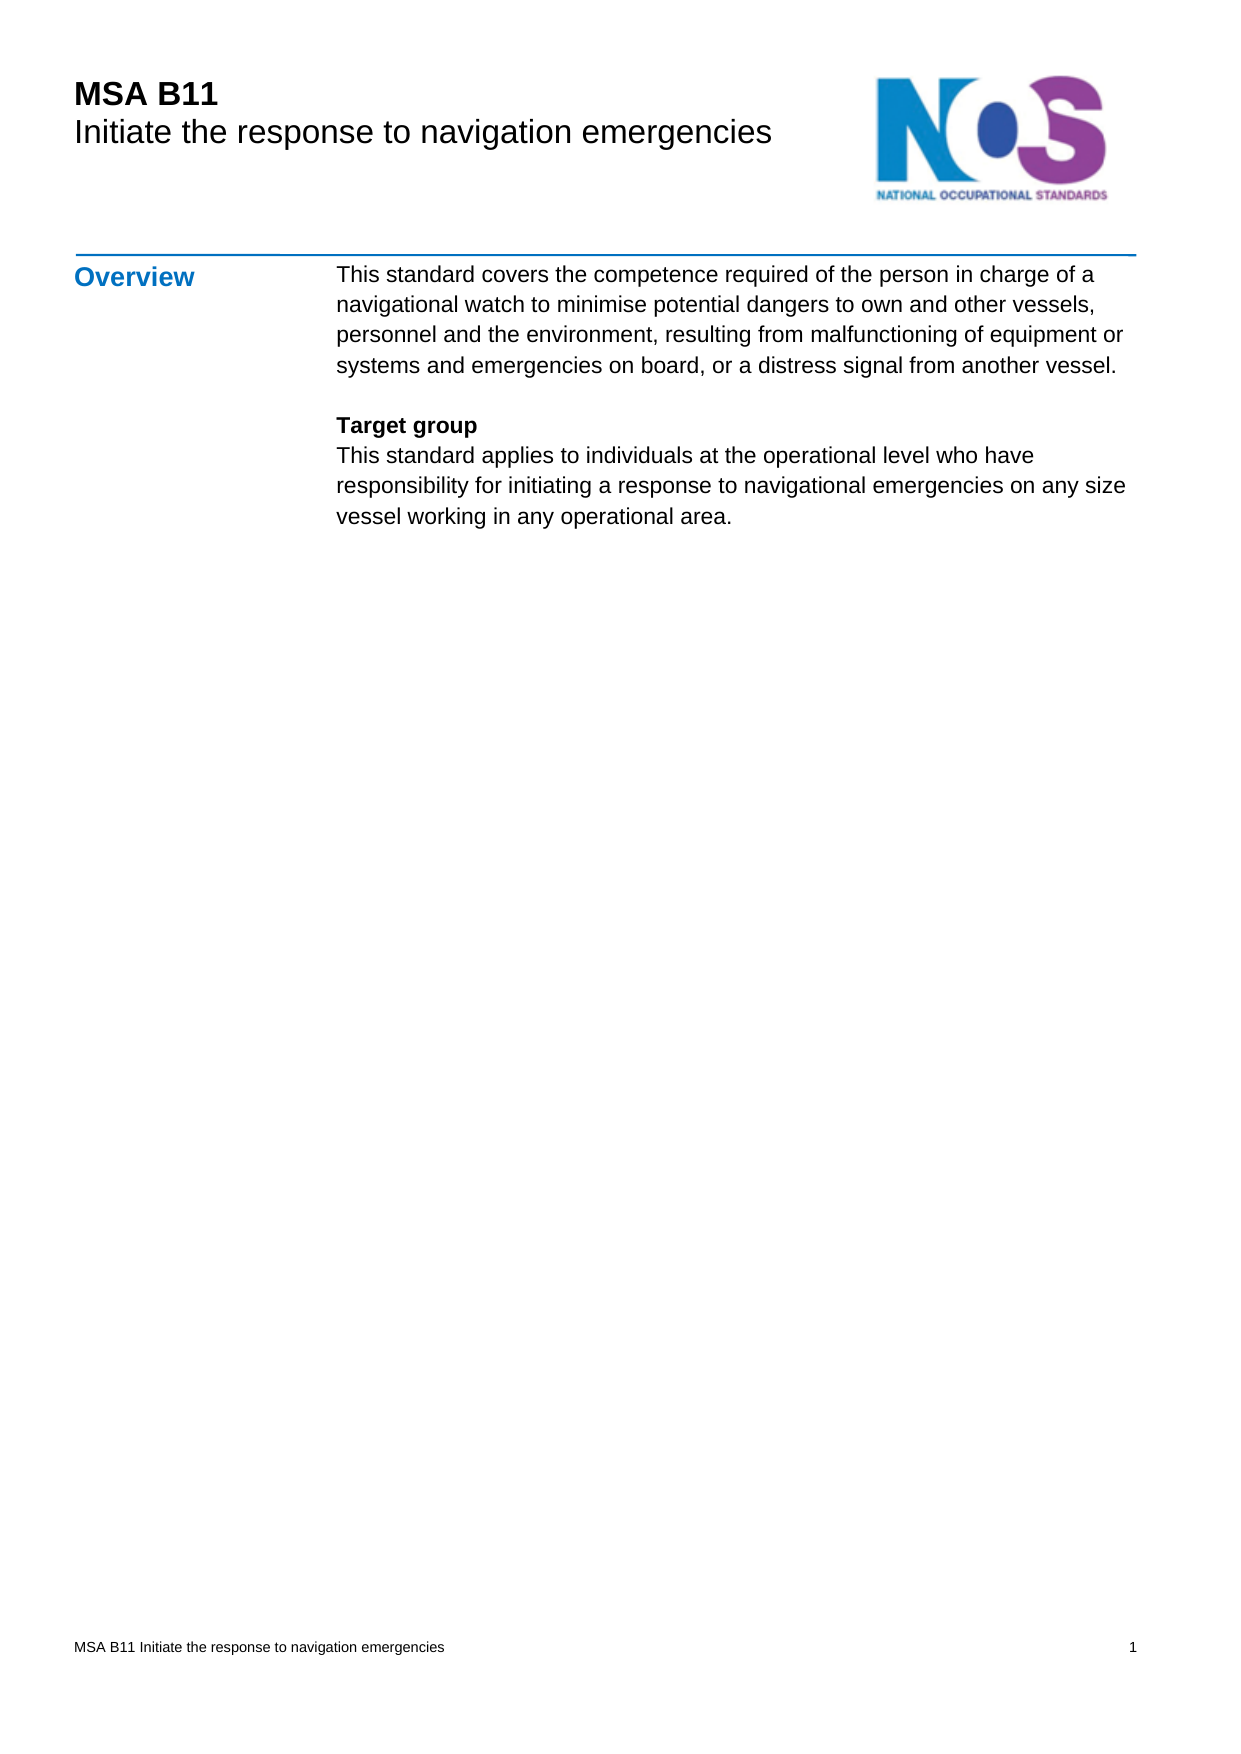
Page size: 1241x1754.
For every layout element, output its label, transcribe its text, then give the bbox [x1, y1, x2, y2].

picture [872, 73, 1118, 209]
table_header [63, 261, 325, 590]
table_header This standard covers the competence required of the person in charge of a navigational watch to minimise potential dangers to own and other vessels, personnel and the environment, resulting from malfunctioning of equipment or systems and emergencies on board, or a distress signal from another vessel. Target group This standard applies to individuals at the operational level who have responsibility for initiating a response to navigational emergencies on any size vessel working in any operational area. [325, 261, 1155, 590]
